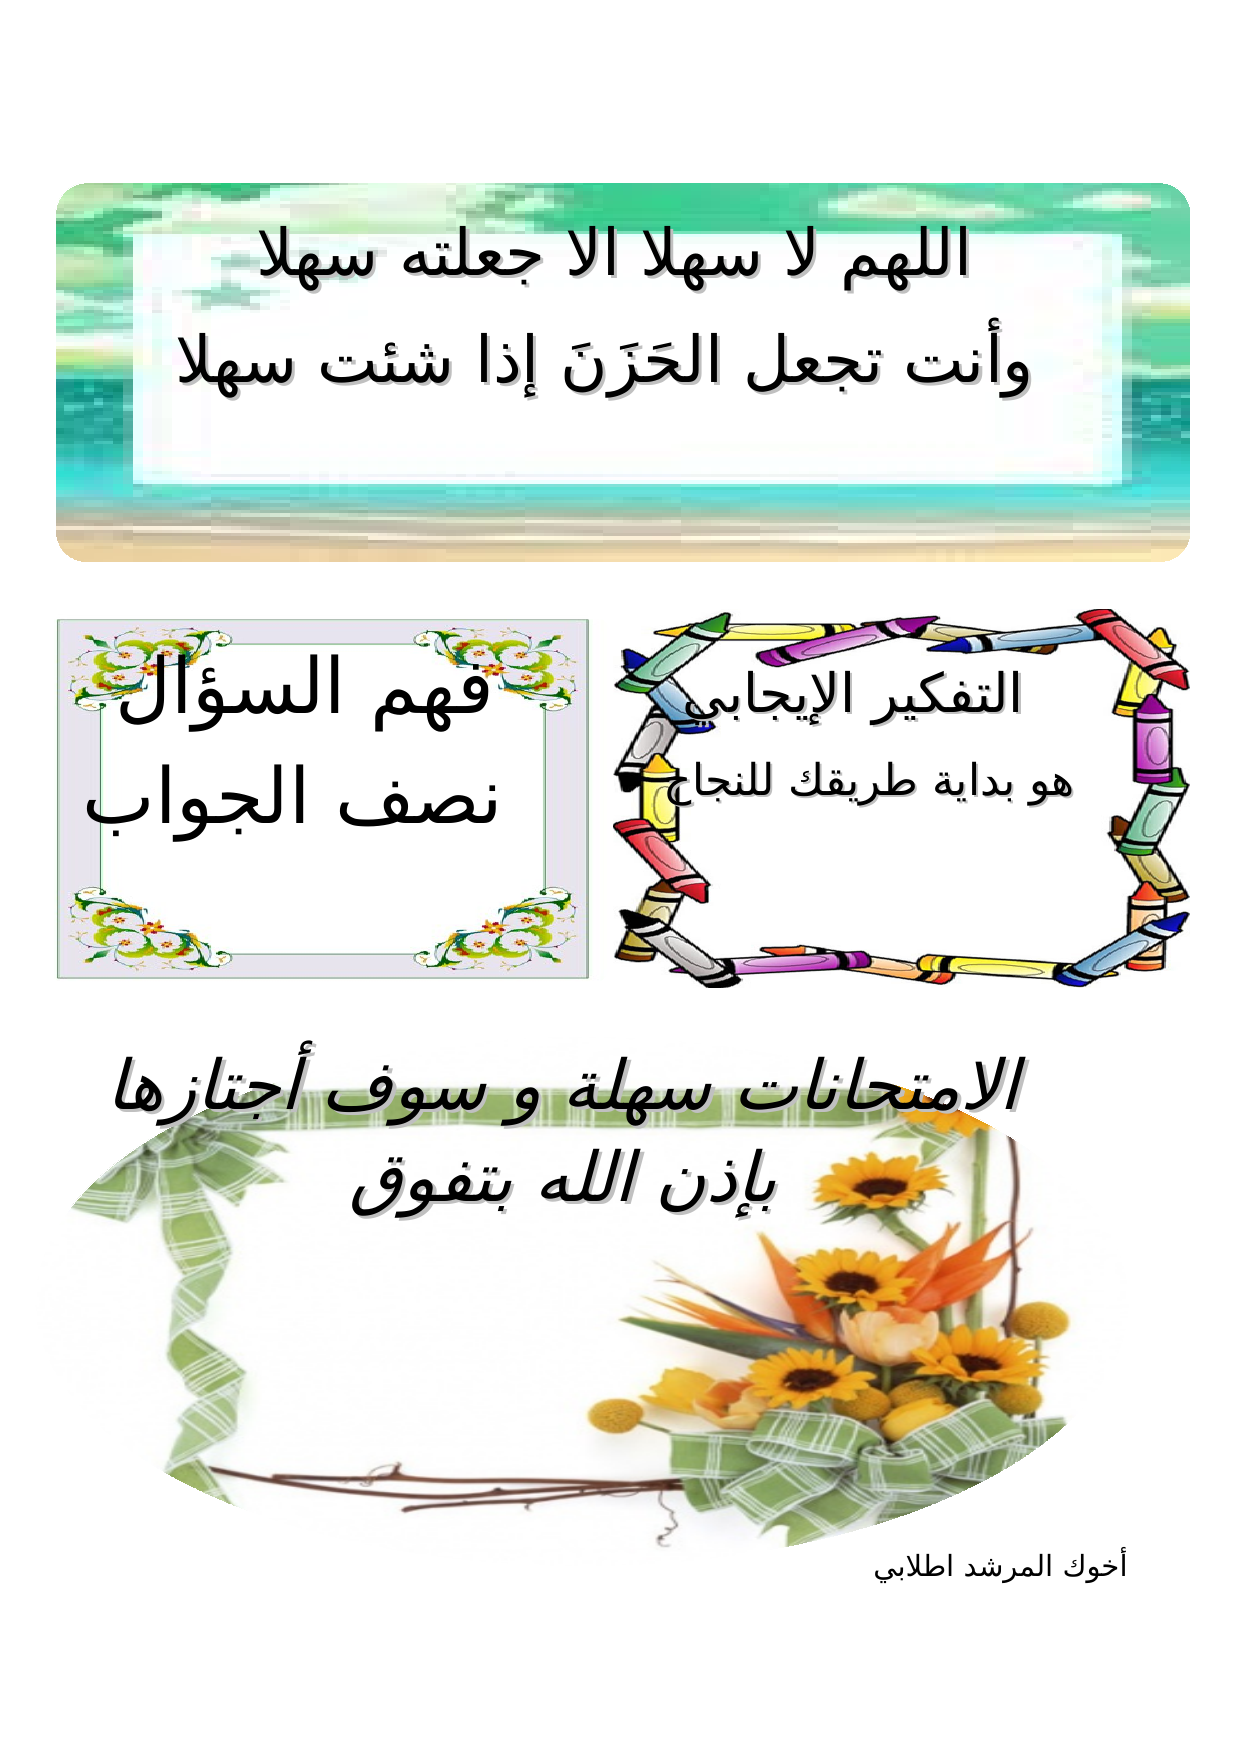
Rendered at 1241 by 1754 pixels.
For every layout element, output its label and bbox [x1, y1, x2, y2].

picture [857, 1074, 889, 1103]
picture [922, 1095, 933, 1103]
picture [34, 1036, 1130, 1566]
picture [34, 608, 1191, 988]
picture [898, 1085, 915, 1103]
picture [237, 1090, 268, 1103]
picture [55, 182, 1191, 562]
